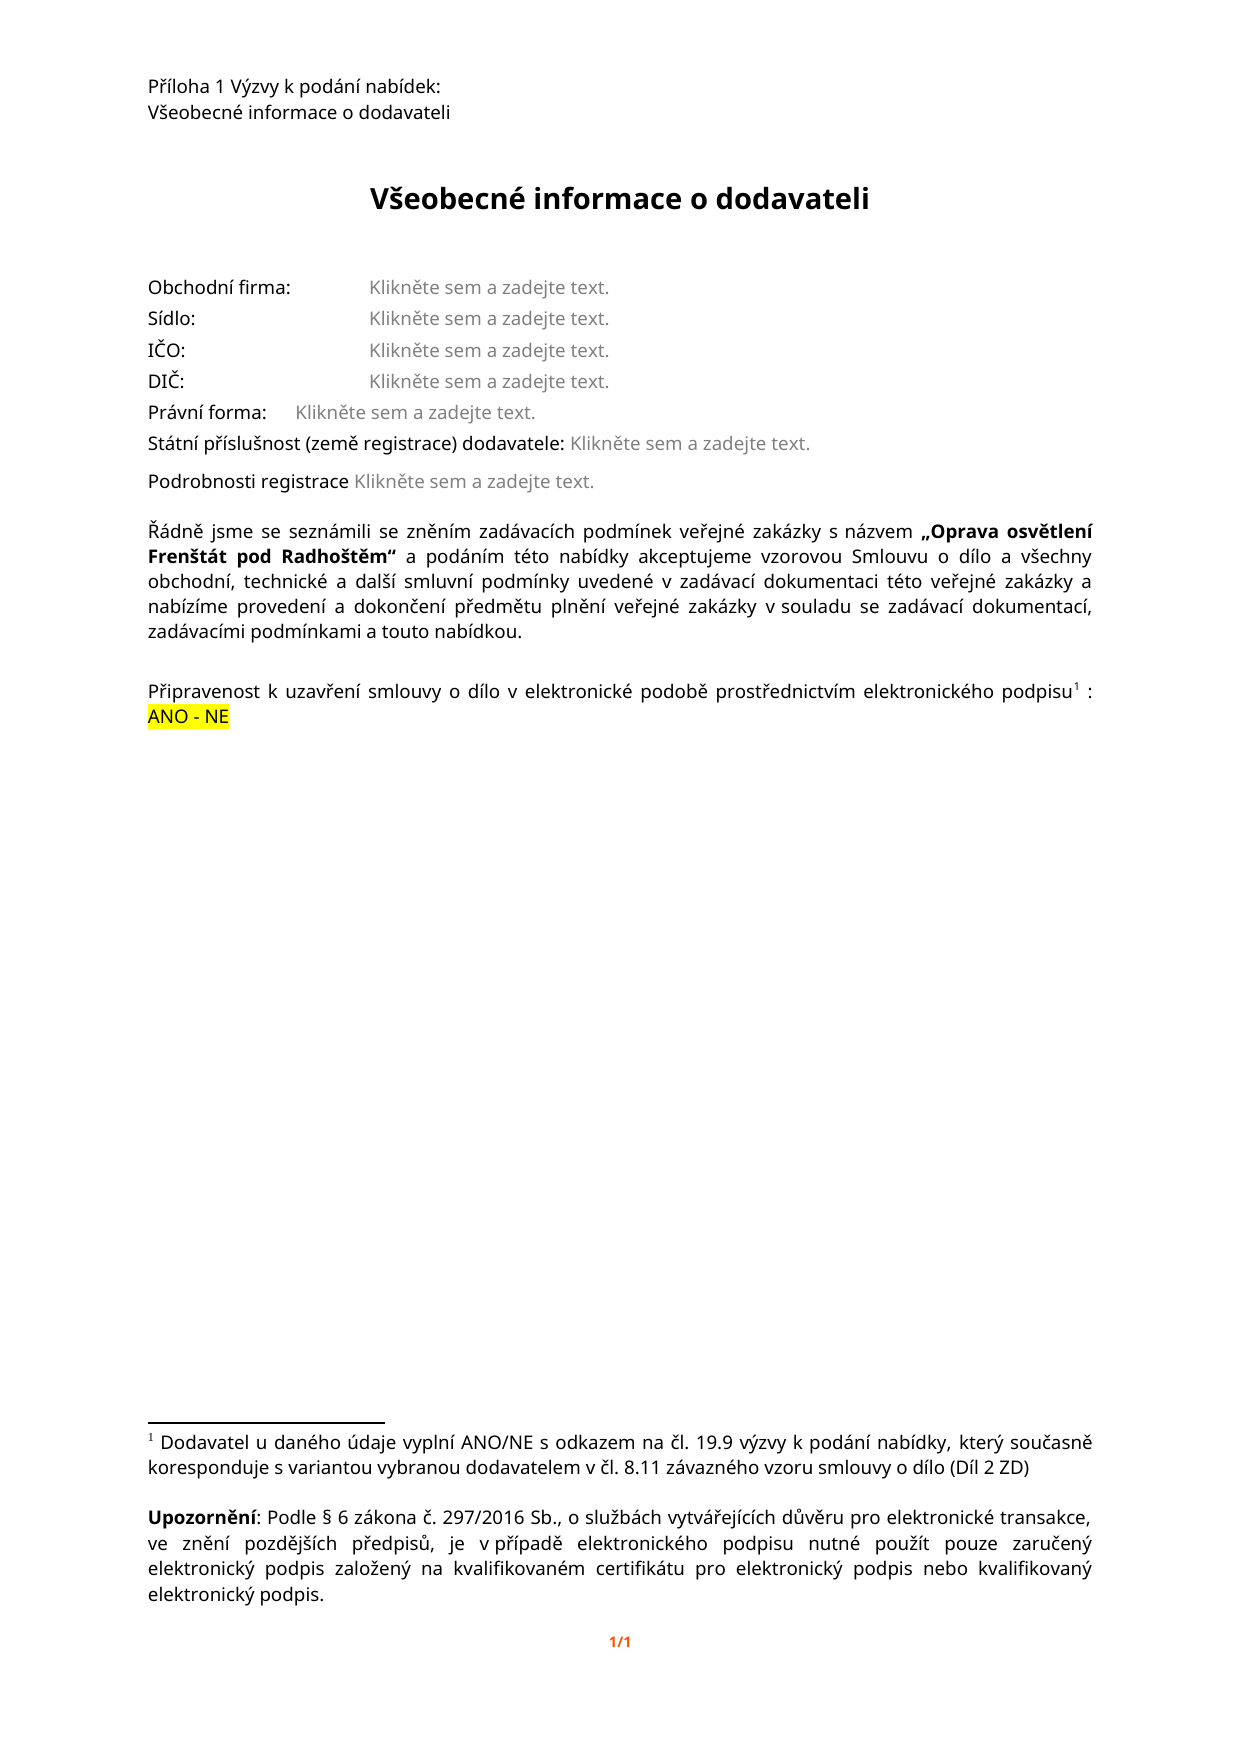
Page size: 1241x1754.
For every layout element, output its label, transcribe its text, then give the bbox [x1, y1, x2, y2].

text Řádně jsme se seznámili se zněním zadávacích podmínek veřejné zakázky s názvem „Oprava osvětlení Frenštát pod Radhoštěm“ a podáním této nabídky akceptujeme vzorovou Smlouvu o dílo a všechny obchodní, technické a další smluvní podmínky uvedené v zadávací dokumentaci této veřejné zakázky a nabízíme provedení a dokončení předmětu plnění veřejné zakázky v souladu se zadávací dokumentací, zadávacími podmínkami a touto nabídkou. [148, 518, 1093, 643]
text Právní forma: [148, 399, 1093, 424]
text Obchodní firma: [148, 274, 1093, 299]
text Sídlo: [148, 306, 1093, 331]
text Připravenost k uzavření smlouvy o dílo v elektronické podobě prostřednictvím elektronického podpisu1 : [148, 678, 1093, 729]
text IČO: [148, 337, 1093, 362]
text Státní příslušnost (země registrace) dodavatele: [148, 431, 1093, 456]
title Všeobecné informace o dodavateli [148, 178, 1093, 218]
text Podrobnosti registrace [148, 468, 1093, 493]
text DIČ: [148, 368, 1093, 393]
